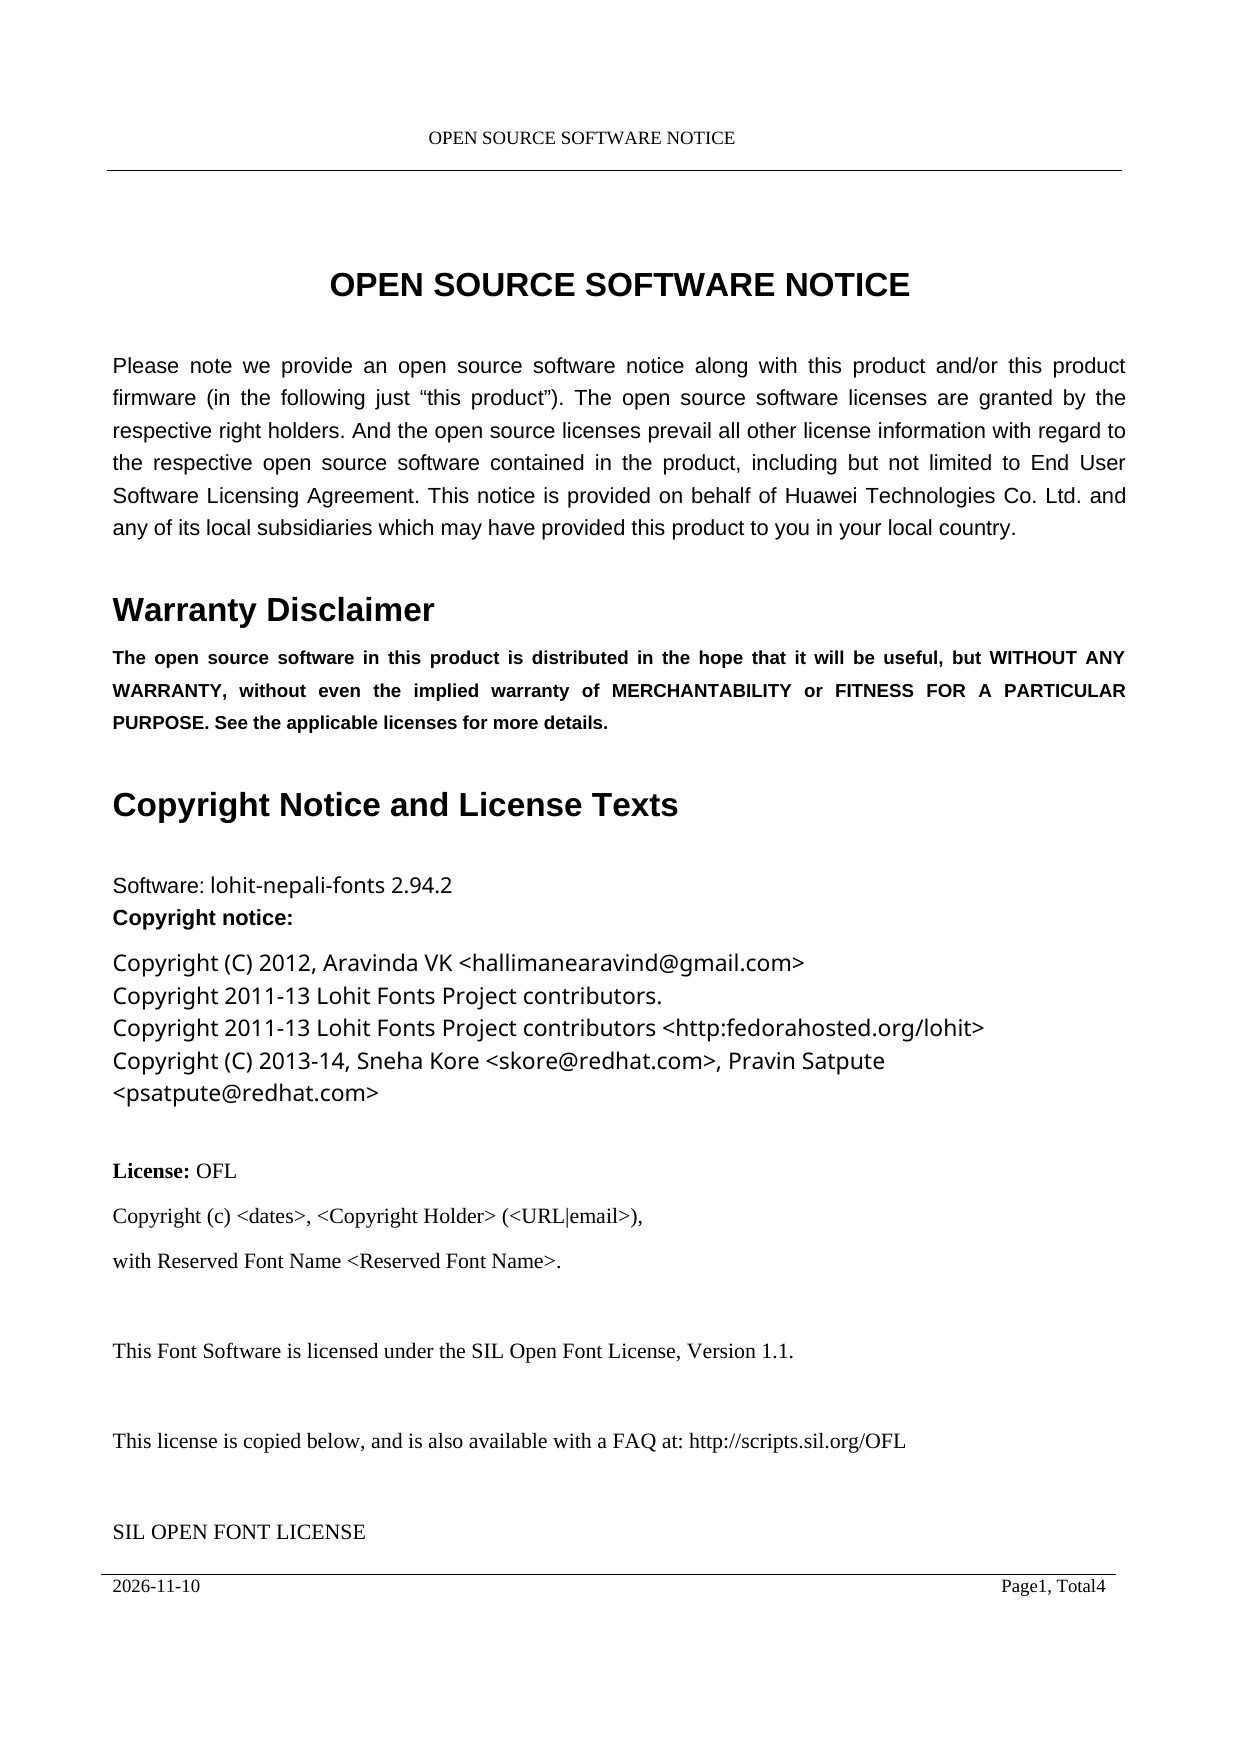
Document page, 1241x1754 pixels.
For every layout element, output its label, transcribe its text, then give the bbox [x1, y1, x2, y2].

text Copyright notice: [112, 901, 1128, 934]
text This Font Software is licensed under the SIL Open Font License, Version 1.1. [112, 1334, 1128, 1367]
text Copyright (c) <dates>, <Copyright Holder> (<URL|email>), [112, 1199, 1128, 1232]
text Copyright 2011-13 Lohit Fonts Project contributors <http:fedorahosted.org/lohit> [112, 1012, 1128, 1044]
text This license is copied below, and is also available with a FAQ at: http://scripts.sil.org/OFL [112, 1425, 1128, 1457]
text Please note we provide an open source software notice along with this product and/or this product firmware (in the following just “this product”). The open source software licenses are granted by the respective right holders. And the open source licenses prevail all other license information with regard to the respective open source software contained in the product, including but not limited to End User Software Licensing Agreement. This notice is provided on behalf of Huawei Technologies Co. Ltd. and any of its local subsidiaries which may have provided this product to you in your local country. [112, 349, 1128, 544]
text Software: lohit-nepali-fonts 2.94.2 [112, 869, 1128, 901]
text Copyright (C) 2012, Aravinda VK <hallimanearavind@gmail.com> [112, 947, 1128, 979]
text Copyright Notice and License Texts [112, 771, 1128, 836]
text with Reserved Font Name <Reserved Font Name>. [112, 1244, 1128, 1277]
text Copyright (C) 2013-14, Sneha Kore <skore@redhat.com>, Pravin Satpute <psatpute@redhat.com> [112, 1044, 1128, 1109]
text OPEN SOURCE SOFTWARE NOTICE [112, 251, 1128, 316]
text Warranty Disclaimer [112, 576, 1128, 641]
text Copyright 2011-13 Lohit Fonts Project contributors. [112, 979, 1128, 1012]
text The open source software in this product is distributed in the hope that it will be useful, but WITHOUT ANY WARRANTY, without even the implied warranty of MERCHANTABILITY or FITNESS FOR A PARTICULAR PURPOSE. See the applicable licenses for more details. [112, 641, 1128, 739]
text SIL OPEN FONT LICENSE [112, 1515, 1128, 1547]
text License: OFL [112, 1154, 1128, 1187]
